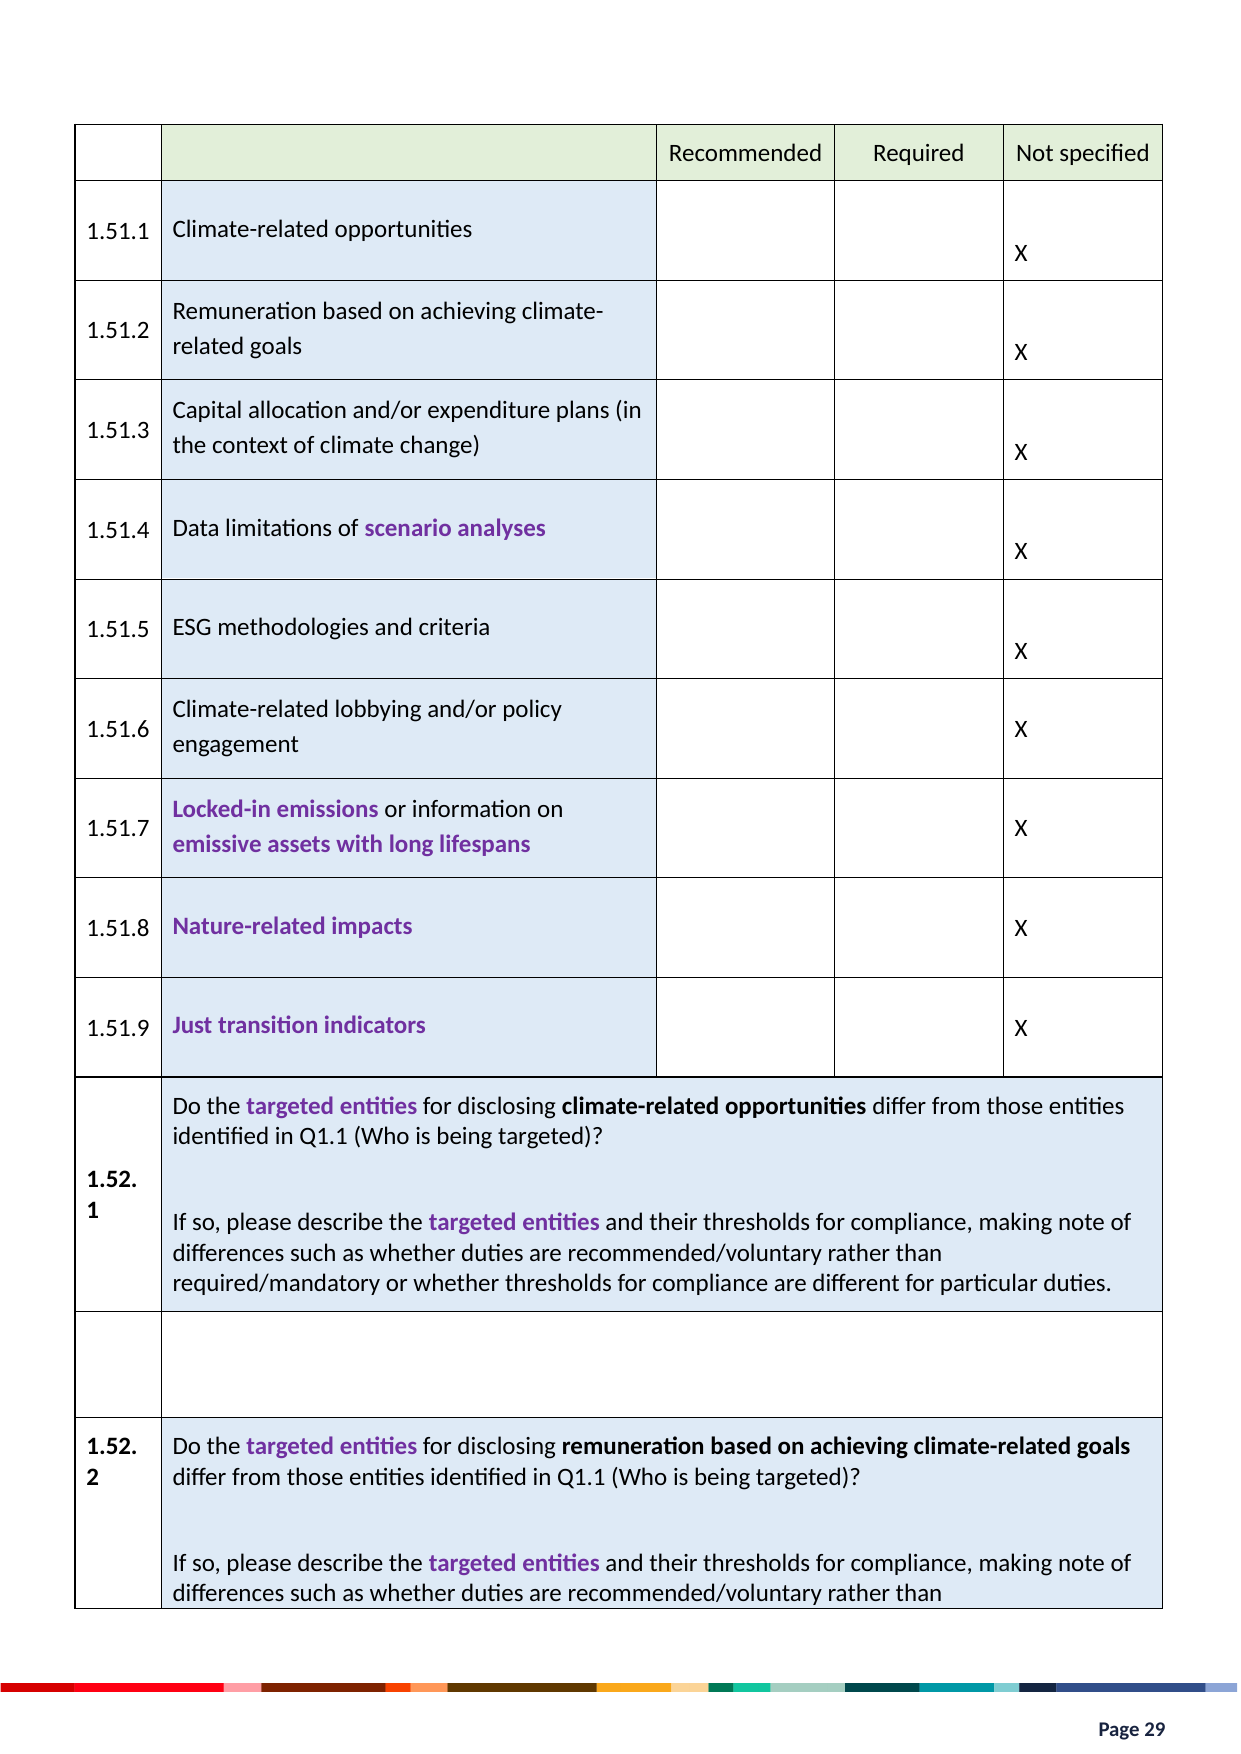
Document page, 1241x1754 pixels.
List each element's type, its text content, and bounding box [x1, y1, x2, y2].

table_cell [835, 580, 1003, 678]
table_cell 1.51.2 [76, 281, 161, 379]
table_cell X [1004, 480, 1162, 578]
table_cell Do the targeted entities for disclosing climate-related opportunities differ from those entities identified in Q1.1 (Who is being targeted)? If so, please describe the targeted entities and their thresholds for compliance, making note of differences such as whether duties are recommended/voluntary rather than required/mandatory or whether thresholds for compliance are different for particular duties. [162, 1078, 1162, 1311]
table_cell Remuneration based on achieving climate-related goals [162, 281, 656, 379]
table_cell 1.51.8 [76, 878, 161, 977]
table_cell 1.51.7 [76, 779, 161, 877]
table_cell [162, 1312, 1162, 1417]
table_cell Recommended [657, 125, 834, 180]
picture [0, 1683, 1236, 1692]
table_cell Not specified [1004, 125, 1162, 180]
table_cell [835, 281, 1003, 379]
table_cell ESG methodologies and criteria [162, 580, 656, 678]
table_cell Capital allocation and/or expenditure plans (in the context of climate change) [162, 380, 656, 479]
table_cell [657, 181, 834, 280]
table_cell [657, 580, 834, 678]
table_cell Just transition indicators [162, 978, 656, 1076]
table_cell 1.51.6 [76, 679, 161, 778]
table_cell [162, 125, 656, 180]
table_cell X [1004, 978, 1162, 1076]
table_cell [657, 380, 834, 479]
table_cell X [1004, 181, 1162, 280]
table_cell 1.51.3 [76, 380, 161, 479]
table_cell [835, 380, 1003, 479]
table_cell [835, 978, 1003, 1076]
table_cell 1.52.2 [76, 1418, 161, 1608]
table_cell [835, 878, 1003, 977]
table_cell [162, 1418, 1162, 1608]
table_cell Required [835, 125, 1003, 180]
table_cell Climate-related opportunities [162, 181, 656, 280]
table_cell 1.51.4 [76, 480, 161, 578]
table_cell Climate-related lobbying and/or policy engagement [162, 679, 656, 778]
table_cell [835, 779, 1003, 877]
table_cell Nature-related impacts [162, 878, 656, 977]
table_cell X [1004, 878, 1162, 977]
table_cell 1.52.1 [76, 1078, 161, 1311]
table_cell X [1004, 380, 1162, 479]
table_cell Locked-in emissions or information on emissive assets with long lifespans [162, 779, 656, 877]
table_cell [657, 878, 834, 977]
table_cell 1.51.1 [76, 181, 161, 280]
table_cell [657, 679, 834, 778]
table_cell X [1004, 679, 1162, 778]
table_cell [657, 480, 834, 578]
table_cell [657, 978, 834, 1076]
table_cell [76, 125, 161, 180]
table_cell 1.51.9 [76, 978, 161, 1076]
table_cell [835, 181, 1003, 280]
table_cell 1.51.5 [76, 580, 161, 678]
table_cell Data limitations of scenario analyses [162, 480, 656, 578]
table_cell [76, 1312, 161, 1417]
table_cell X [1004, 779, 1162, 877]
table_cell [835, 480, 1003, 578]
table_cell [835, 679, 1003, 778]
table_cell [657, 281, 834, 379]
table_cell X [1004, 580, 1162, 678]
table_cell X [1004, 281, 1162, 379]
table_cell [657, 779, 834, 877]
